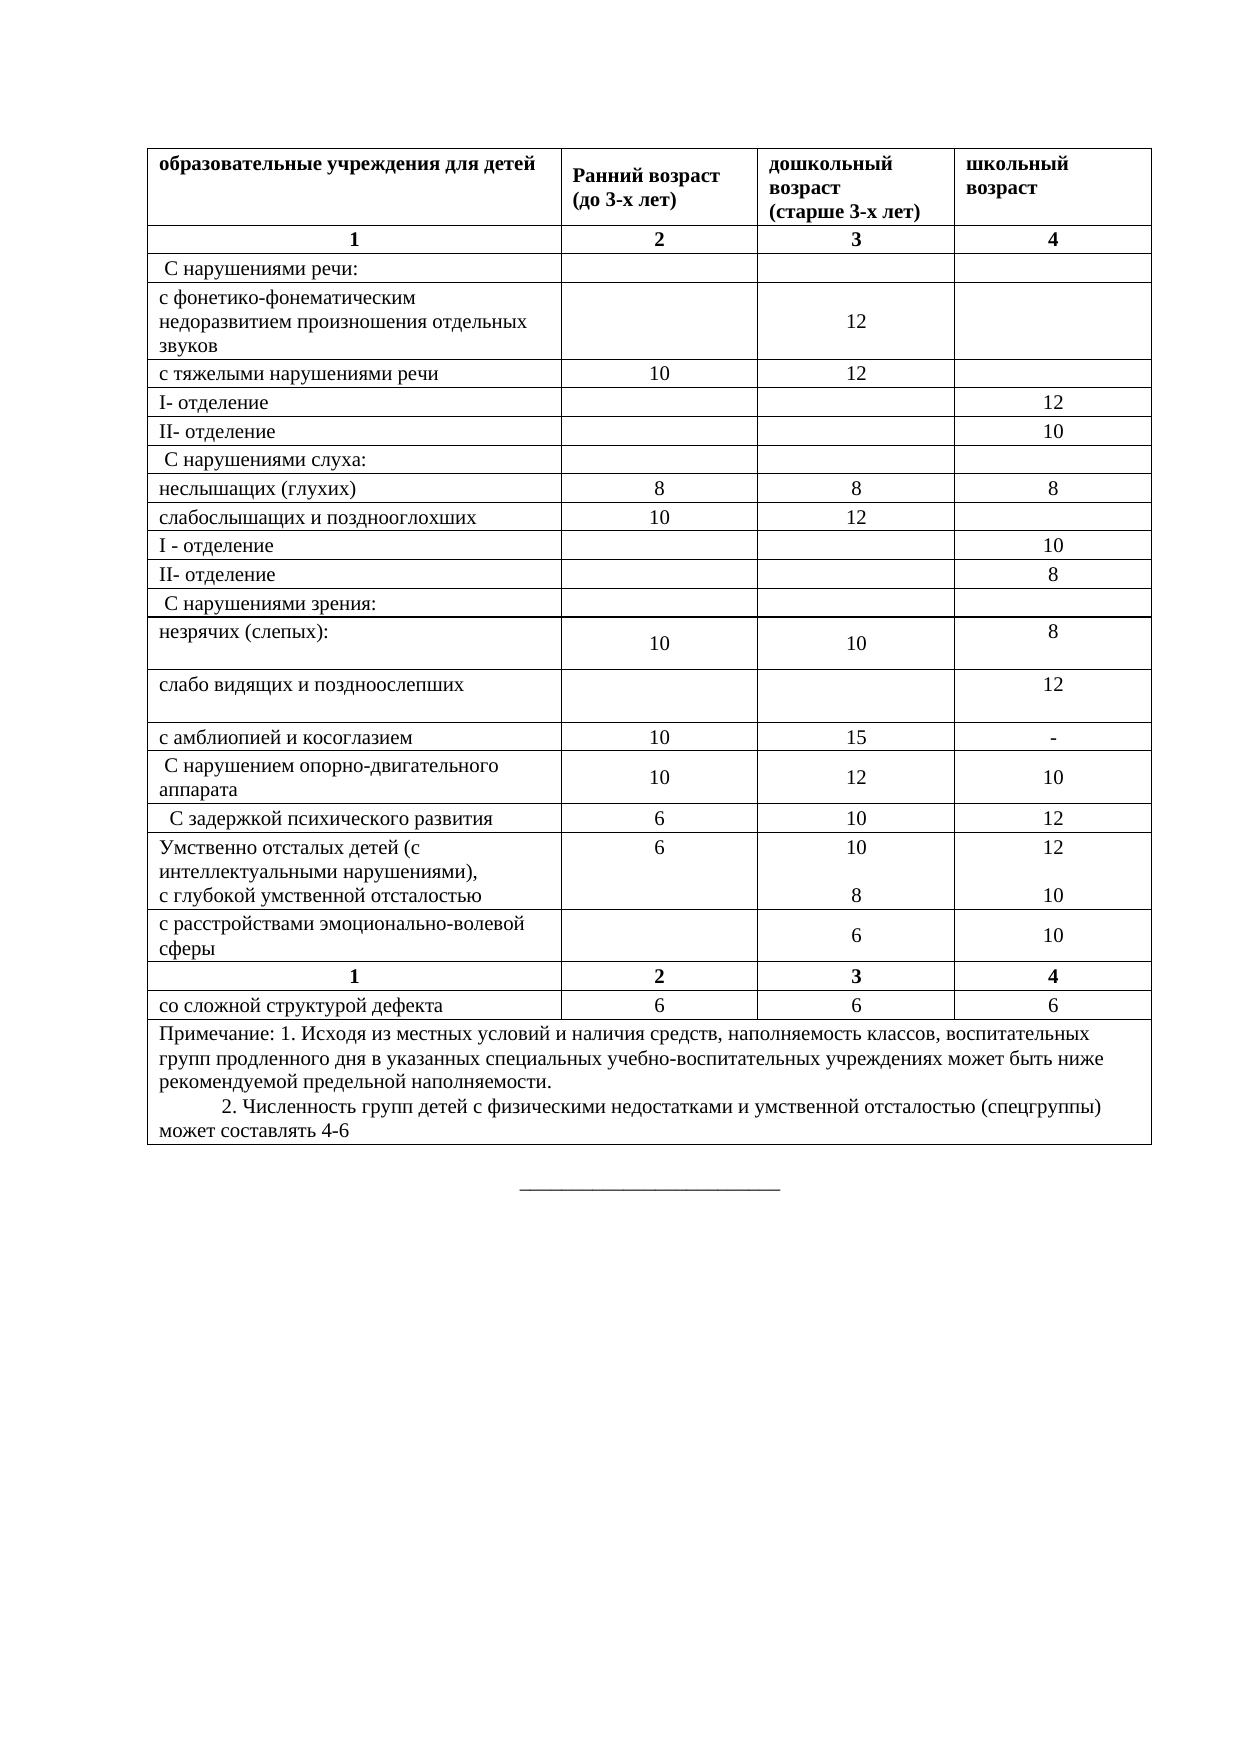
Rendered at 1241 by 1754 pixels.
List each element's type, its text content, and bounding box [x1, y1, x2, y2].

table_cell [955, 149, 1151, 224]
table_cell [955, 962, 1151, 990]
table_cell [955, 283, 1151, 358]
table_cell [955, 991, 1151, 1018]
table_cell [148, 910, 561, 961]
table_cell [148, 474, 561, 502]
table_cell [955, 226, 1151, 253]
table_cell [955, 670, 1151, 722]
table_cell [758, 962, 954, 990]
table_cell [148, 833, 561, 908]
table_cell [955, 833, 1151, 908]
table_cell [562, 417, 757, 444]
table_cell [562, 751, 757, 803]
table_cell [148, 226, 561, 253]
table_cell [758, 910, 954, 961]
text _________________________ [148, 1168, 1152, 1193]
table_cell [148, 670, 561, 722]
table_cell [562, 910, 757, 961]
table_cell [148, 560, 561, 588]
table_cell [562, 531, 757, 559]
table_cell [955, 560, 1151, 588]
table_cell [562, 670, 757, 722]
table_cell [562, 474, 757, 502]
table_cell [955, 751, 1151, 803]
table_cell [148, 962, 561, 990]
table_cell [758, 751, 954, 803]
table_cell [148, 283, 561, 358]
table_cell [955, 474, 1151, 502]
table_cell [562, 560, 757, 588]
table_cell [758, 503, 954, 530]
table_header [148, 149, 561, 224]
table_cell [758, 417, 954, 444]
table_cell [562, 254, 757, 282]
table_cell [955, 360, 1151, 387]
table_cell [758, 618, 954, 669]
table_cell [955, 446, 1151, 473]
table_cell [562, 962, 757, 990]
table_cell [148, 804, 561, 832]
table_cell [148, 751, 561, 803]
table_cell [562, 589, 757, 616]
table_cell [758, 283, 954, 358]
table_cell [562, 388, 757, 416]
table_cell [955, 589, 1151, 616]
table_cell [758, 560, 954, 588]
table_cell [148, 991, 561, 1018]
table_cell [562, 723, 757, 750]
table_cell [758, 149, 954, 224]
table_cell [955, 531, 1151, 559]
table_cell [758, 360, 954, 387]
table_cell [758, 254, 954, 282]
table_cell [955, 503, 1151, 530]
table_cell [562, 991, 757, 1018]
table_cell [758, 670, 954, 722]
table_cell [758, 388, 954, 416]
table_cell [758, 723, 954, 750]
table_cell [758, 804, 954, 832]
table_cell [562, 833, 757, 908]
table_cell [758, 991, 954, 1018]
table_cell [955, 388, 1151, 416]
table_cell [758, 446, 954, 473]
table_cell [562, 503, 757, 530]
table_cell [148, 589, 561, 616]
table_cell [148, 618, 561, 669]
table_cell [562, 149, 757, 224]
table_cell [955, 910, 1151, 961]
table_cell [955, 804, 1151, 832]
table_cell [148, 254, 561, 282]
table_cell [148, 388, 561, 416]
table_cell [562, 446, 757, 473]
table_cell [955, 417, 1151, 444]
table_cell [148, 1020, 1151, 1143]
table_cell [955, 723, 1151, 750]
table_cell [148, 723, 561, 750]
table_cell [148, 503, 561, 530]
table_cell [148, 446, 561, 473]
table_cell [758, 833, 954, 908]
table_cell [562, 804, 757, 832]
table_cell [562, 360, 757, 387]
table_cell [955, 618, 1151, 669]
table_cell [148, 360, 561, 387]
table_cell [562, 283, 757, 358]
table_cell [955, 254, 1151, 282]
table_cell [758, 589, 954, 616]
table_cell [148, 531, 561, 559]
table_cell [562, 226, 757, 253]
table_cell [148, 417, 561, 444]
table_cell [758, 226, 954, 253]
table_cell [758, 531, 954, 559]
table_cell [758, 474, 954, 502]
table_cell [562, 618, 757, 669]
